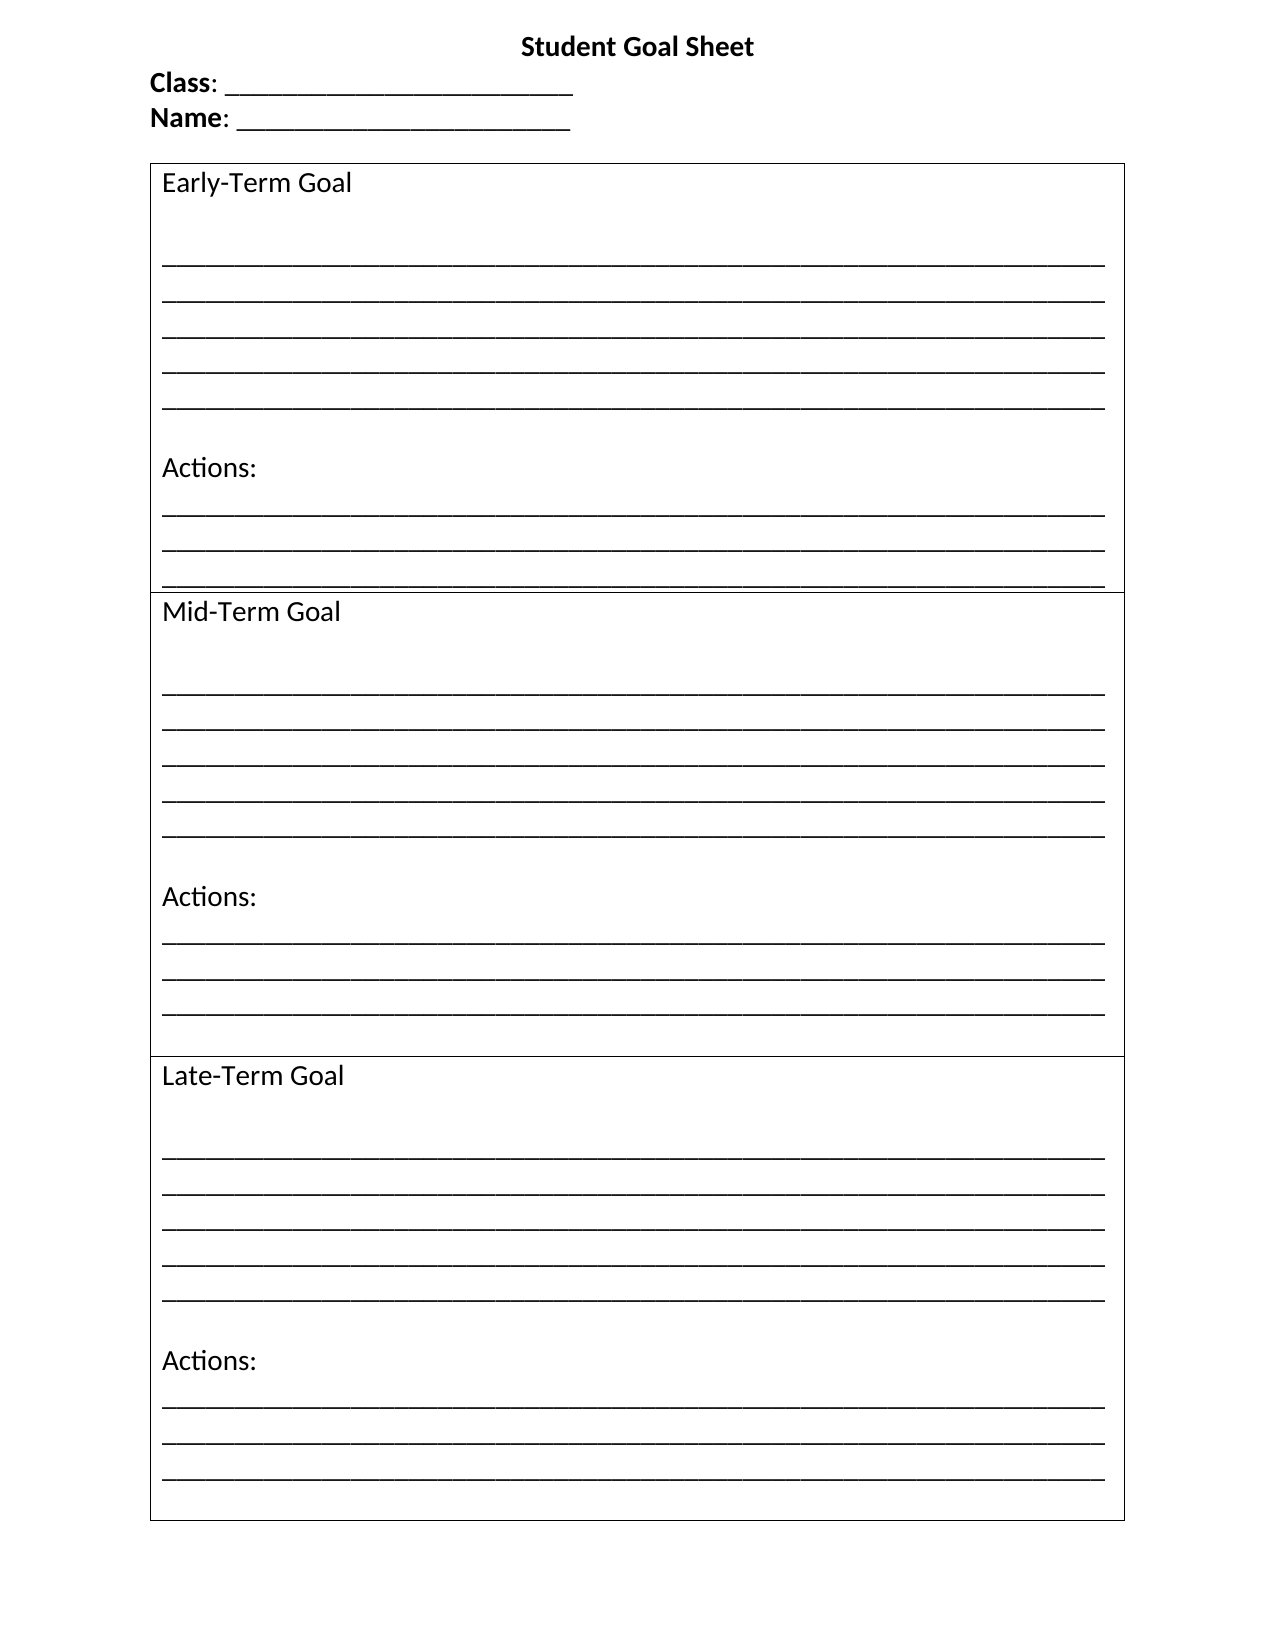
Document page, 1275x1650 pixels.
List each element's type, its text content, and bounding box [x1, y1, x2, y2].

table_header Early-Term Goal _____________________________________________________________________________________________________________________________________________________________________________________________________________________________________________________________________________________________________________________________________ Actions: ___________________________________________________________________________________________________________________________________________________________________________________________________ [151, 164, 1124, 592]
table_cell Late-Term Goal _____________________________________________________________________________________________________________________________________________________________________________________________________________________________________________________________________________________________________________________________________ Actions: ___________________________________________________________________________________________________________________________________________________________________________________________________ [151, 1057, 1124, 1520]
table_cell Mid-Term Goal _____________________________________________________________________________________________________________________________________________________________________________________________________________________________________________________________________________________________________________________________________ Actions: ___________________________________________________________________________________________________________________________________________________________________________________________________ [151, 593, 1124, 1056]
